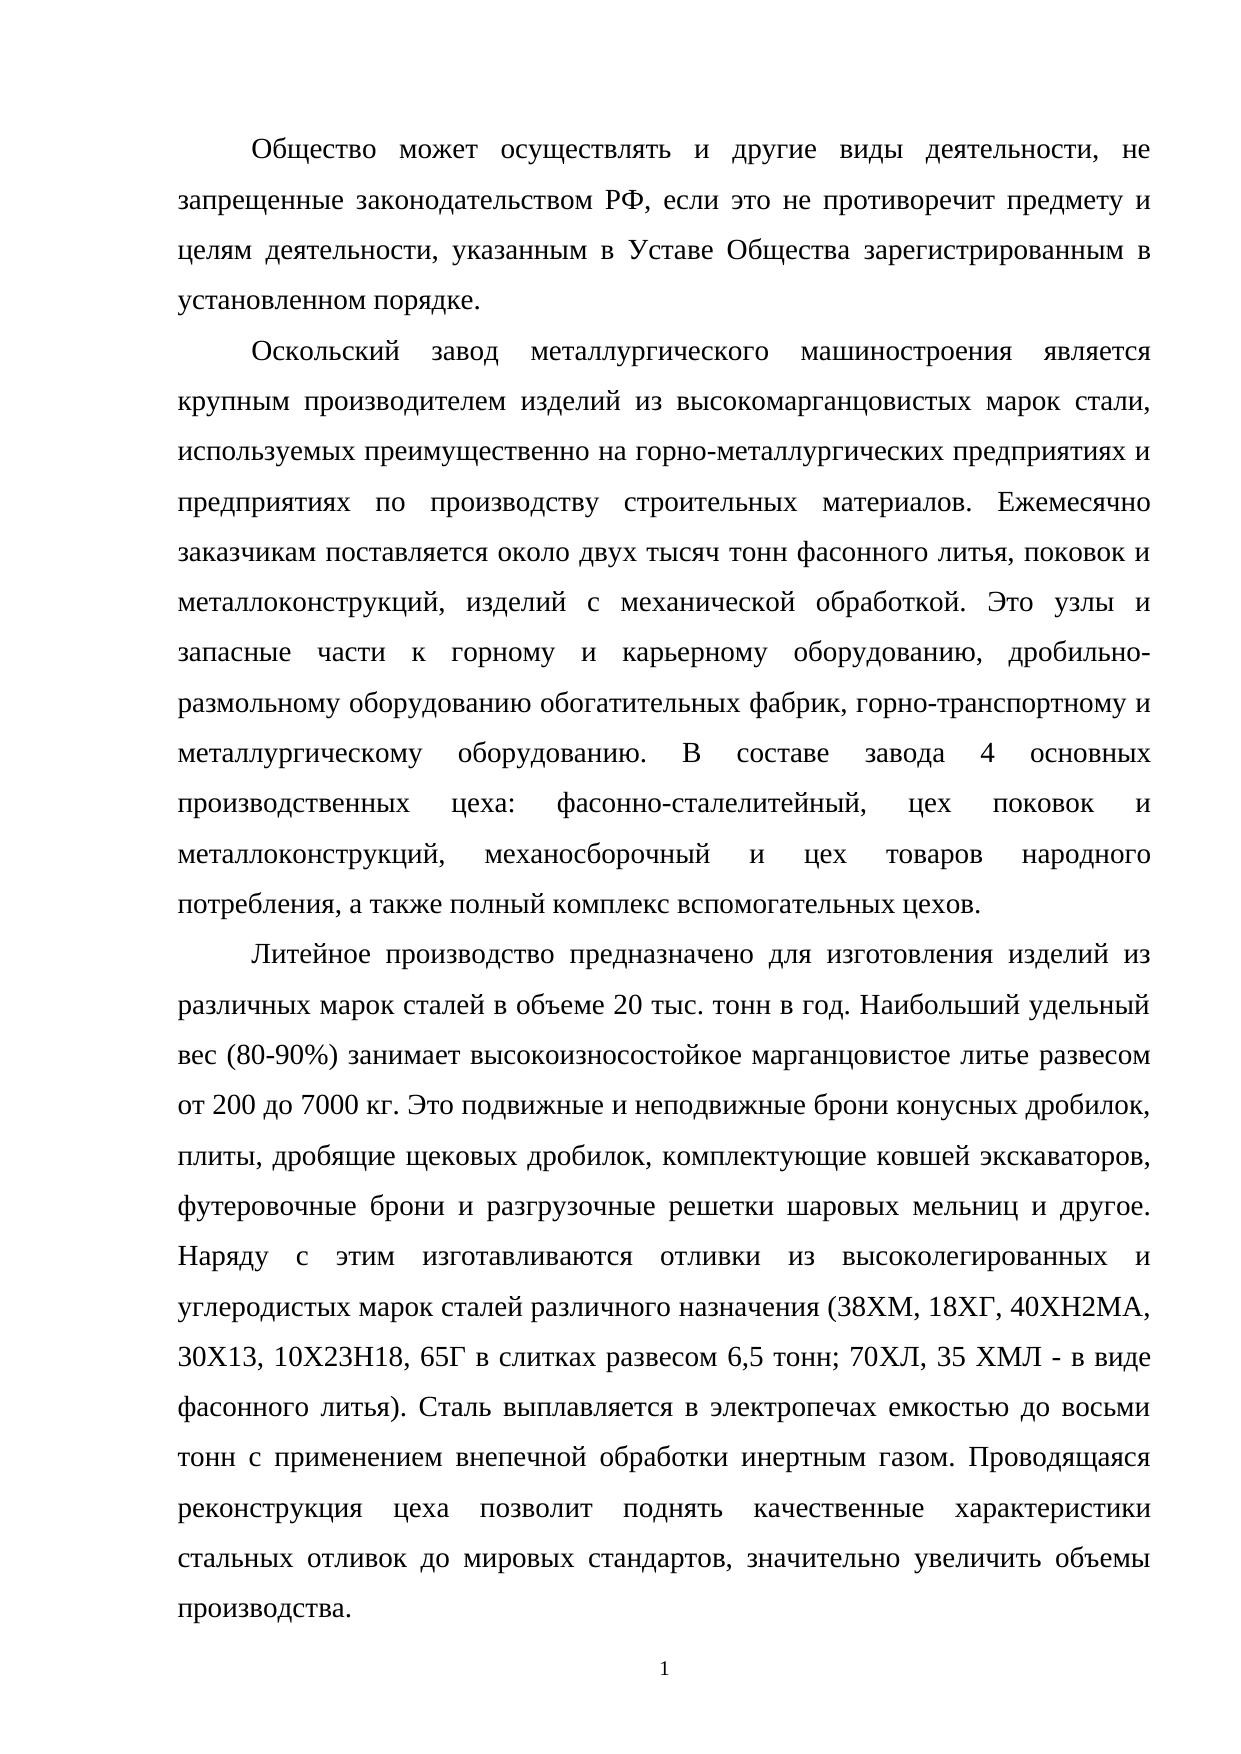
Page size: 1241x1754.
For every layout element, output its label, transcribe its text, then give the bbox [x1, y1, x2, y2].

text Литейное производство предназначено для изготовления изделий из различных марок сталей в объеме 20 тыс. тонн в год. Наибольший удельный вес (80-90%) занимает высокоизносостойкое марганцовистое литье развесом от 200 до . Это подвижные и неподвижные брони конусных дробилок, плиты, дробящие щековых дробилок, комплектующие ковшей экскаваторов, футеровочные брони и разгрузочные решетки шаровых мельниц и другое. Наряду с этим изготавливаются отливки из высоколегированных и углеродистых марок сталей различного назначения (38ХМ, 18ХГ, 40ХН2МА, 30X13, 10Х23Н18, 65Г в слитках развесом 6,5 тонн; 70XЛ, 35 ХМЛ - в виде фасонного литья). Сталь выплавляется в электропечах емкостью до восьми тонн с применением внепечной обработки инертным газом. Проводящаяся реконструкция цеха позволит поднять качественные характеристики стальных отливок до мировых стандартов, значительно увеличить объемы производства. [177, 936, 1152, 1624]
text Общество может осуществлять и другие виды деятельности, не запрещенные законодательством РФ, если это не противоречит предмету и целям деятельности, указанным в Уставе Общества зарегистрированным в установленном порядке. [177, 131, 1152, 316]
text Оскольский завод металлургического машиностроения является крупным производителем изделий из высокомарганцовистых марок стали, используемых преимущественно на горно-металлургических предприятиях и предприятиях по производству строительных материалов. Ежемесячно заказчикам поставляется около двух тысяч тонн фасонного литья, поковок и металлоконструкций, изделий с механической обработкой. Это узлы и запасные части к горному и карьерному оборудованию, дробильно-размольному оборудованию обогатительных фабрик, горно-транспортному и металлургическому оборудованию. В составе завода 4 основных производственных цеха: фасонно-сталелитейный, цех поковок и металлоконструкций, механосборочный и цех товаров народного потребления, а также полный комплекс вспомогательных цехов. [177, 333, 1152, 920]
